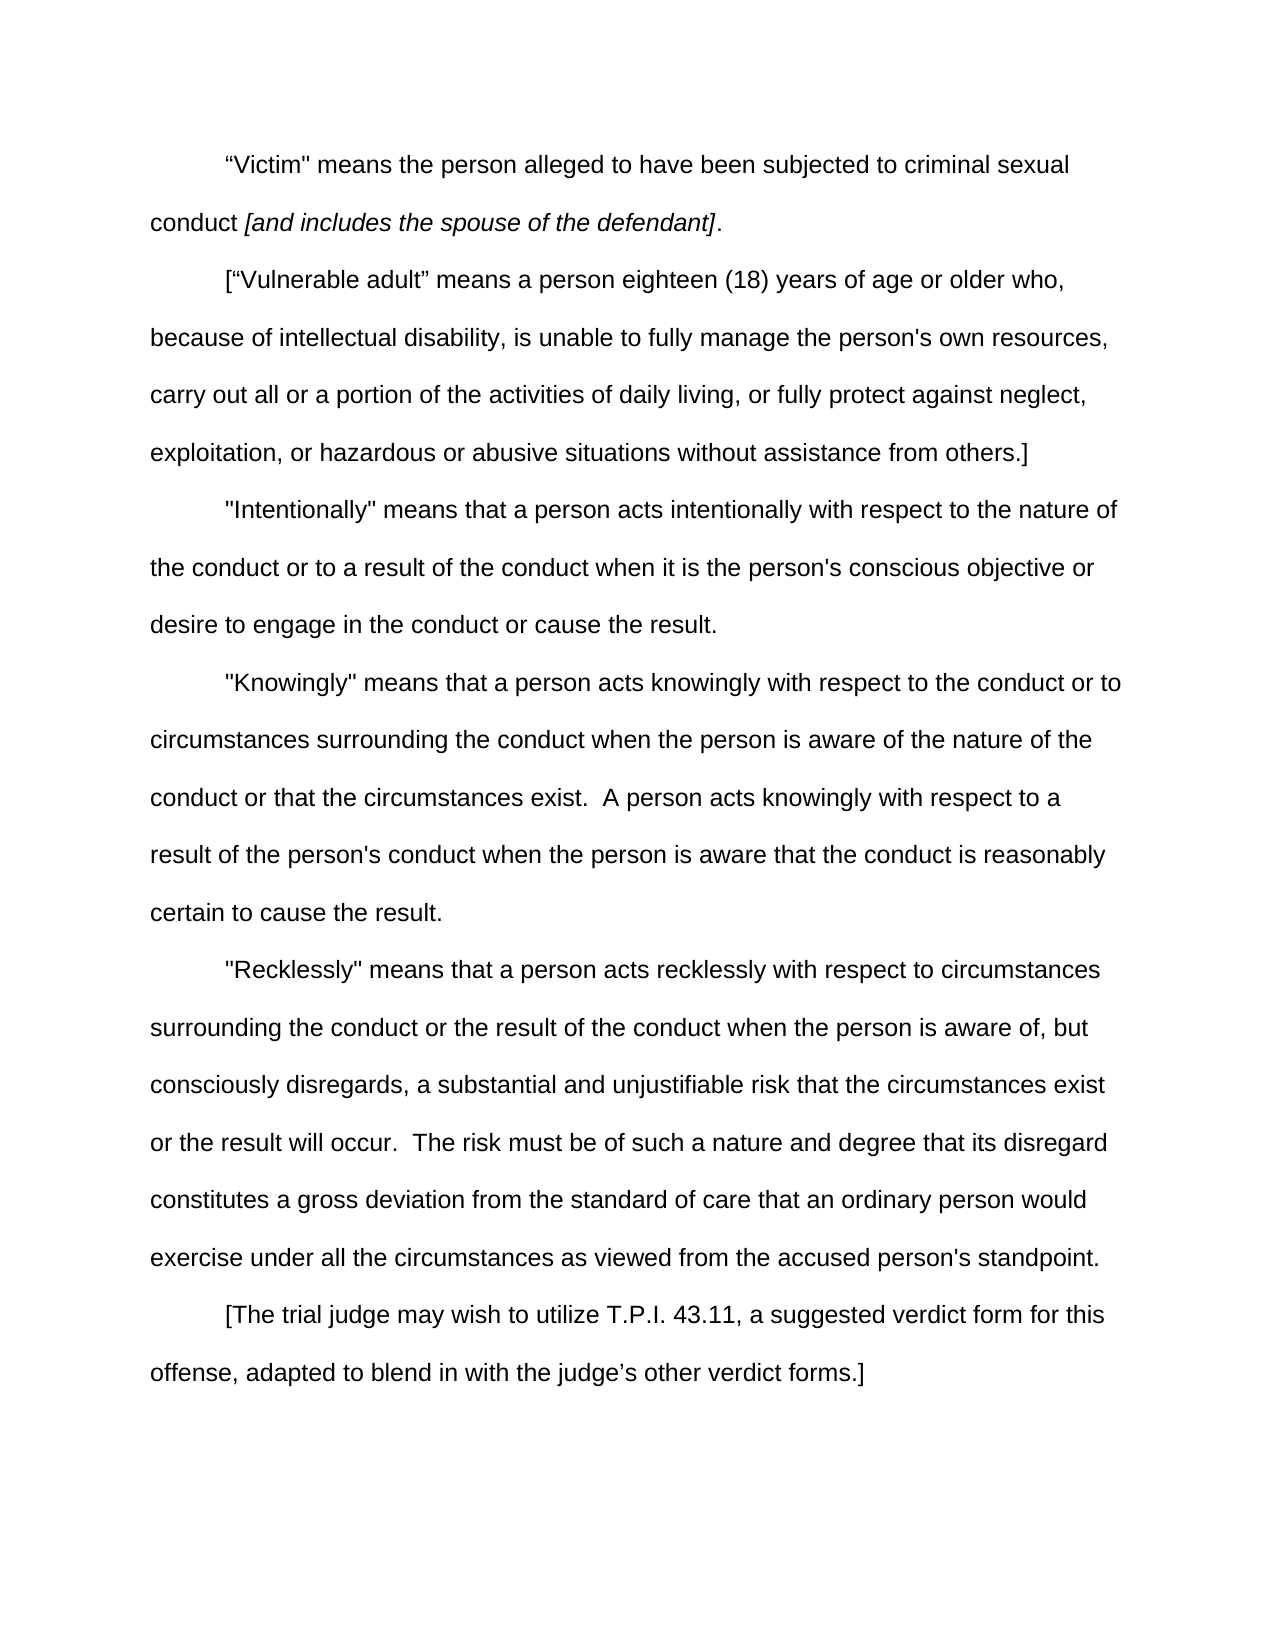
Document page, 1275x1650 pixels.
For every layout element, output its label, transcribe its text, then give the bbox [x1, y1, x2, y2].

list "Recklessly" means that a person acts recklessly with respect to circumstances surrounding the conduct or the result of the conduct when the person is aware of, but consciously disregards, a substantial and unjustifiable risk that the circumstances exist or the result will occur. The risk must be of such a nature and degree that its disregard constitutes a gross deviation from the standard of care that an ordinary person would exercise under all the circumstances as viewed from the accused person's standpoint. [150, 955, 1125, 1271]
list [The trial judge may wish to utilize T.P.I. 43.11, a suggested verdict form for this offense, adapted to blend in with the judge’s other verdict forms.] [150, 1300, 1125, 1386]
list "Intentionally" means that a person acts intentionally with respect to the nature of the conduct or to a result of the conduct when it is the person's conscious objective or desire to engage in the conduct or cause the result. [150, 495, 1125, 639]
list “Victim" means the person alleged to have been subjected to criminal sexual conduct [and includes the spouse of the defendant]. [150, 150, 1125, 236]
list "Knowingly" means that a person acts knowingly with respect to the conduct or to circumstances surrounding the conduct when the person is aware of the nature of the conduct or that the circumstances exist. A person acts knowingly with respect to a result of the person's conduct when the person is aware that the conduct is reasonably certain to cause the result. [150, 667, 1125, 926]
list [“Vulnerable adult” means a person eighteen (18) years of age or older who, because of intellectual disability, is unable to fully manage the person's own resources, carry out all or a portion of the activities of daily living, or fully protect against neglect, exploitation, or hazardous or abusive situations without assistance from others.] [150, 265, 1125, 466]
